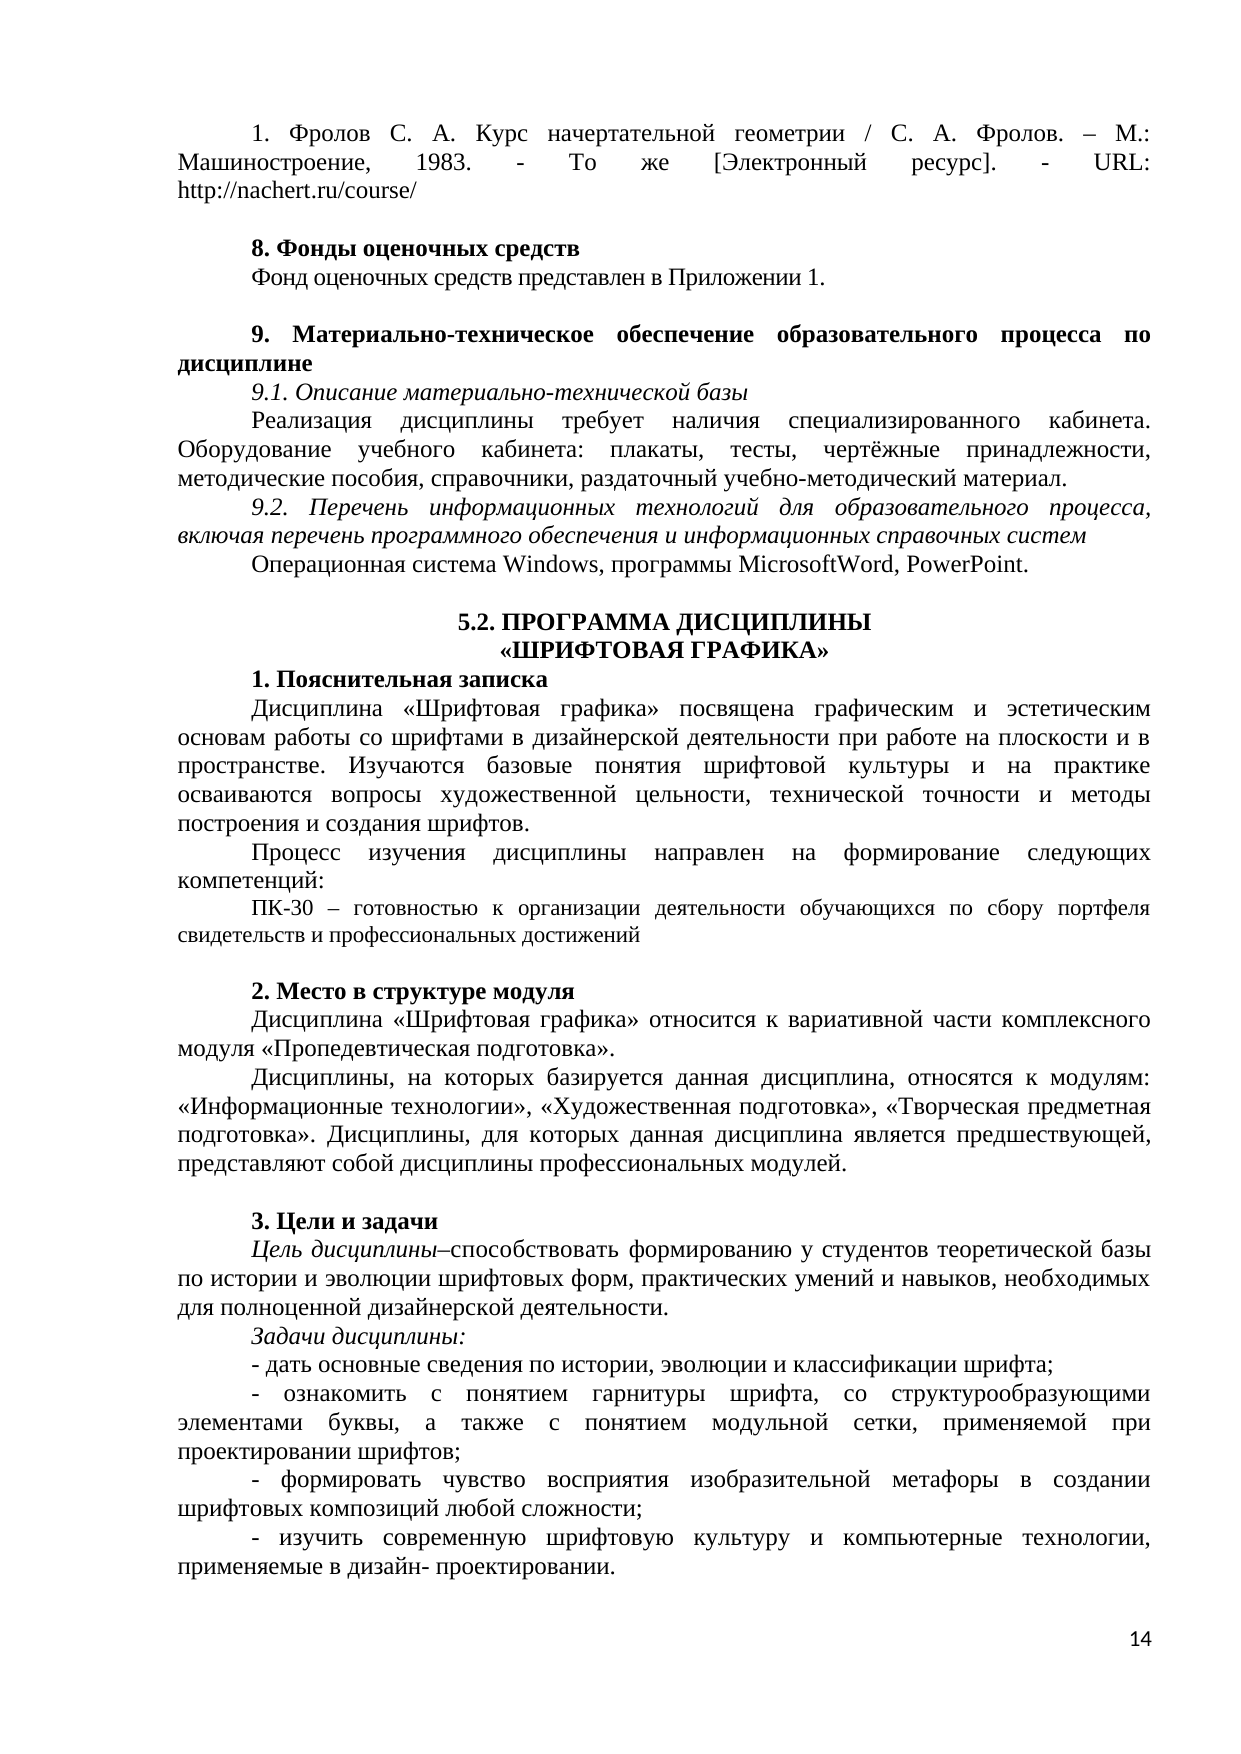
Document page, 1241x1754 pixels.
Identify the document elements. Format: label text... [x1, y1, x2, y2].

text Цель дисциплины–способствовать формированию у студентов теоретической базы по истории и эволюции шрифтовых форм, практических умений и навыков, необходимых для полноценной дизайнерской деятельности. [177, 1234, 1152, 1321]
text 1. Пояснительная записка [177, 664, 1152, 693]
text Дисциплина «Шрифтовая графика» посвящена графическим и эстетическим основам работы со шрифтами в дизайнерской деятельности при работе на плоскости и в пространстве. Изучаются базовые понятия шрифтовой культуры и на практике осваиваются вопросы художественной цельности, технической точности и методы построения и создания шрифтов. [177, 693, 1152, 837]
text 8. Фонды оценочных средств [177, 233, 1152, 262]
text 9.1. Описание материально-технической базы [177, 377, 1152, 406]
text 2. Место в структуре модуля [177, 976, 1152, 1004]
text «ШРИФТОВАЯ ГРАФИКА» [177, 636, 1152, 664]
text - ознакомить с понятием гарнитуры шрифта, со структурообразующими элементами буквы, а также с понятием модульной сетки, применяемой при проектировании шрифтов; [177, 1378, 1152, 1464]
text Дисциплины, на которых базируется данная дисциплина, относятся к модулям: «Информационные технологии», «Художественная подготовка», «Творческая предметная подготовка». Дисциплины, для которых данная дисциплина является предшествующей, представляют собой дисциплины профессиональных модулей. [177, 1062, 1152, 1177]
text 9. Материально-техническое обеспечение образовательного процесса по дисциплине [177, 319, 1152, 377]
text ПК-30 – готовностью к организации деятельности обучающихся по сбору портфеля свидетельств и профессиональных достижений [177, 894, 1152, 947]
text Операционная система Windows, программы MicrosoftWord, PowerPoint. [177, 549, 1152, 578]
text Процесс изучения дисциплины направлен на формирование следующих компетенций: [177, 837, 1152, 894]
text 3. Цели и задачи [177, 1206, 1152, 1234]
text Реализация дисциплины требует наличия специализированного кабинета. Оборудование учебного кабинета: плакаты, тесты, чертёжные принадлежности, методические пособия, справочники, раздаточный учебно-методический материал. [177, 406, 1152, 492]
text 1. Фролов С. А. Курс начертательной геометрии / С. А. Фролов. – М.: Машиностроение, 1983. - То же [Электронный ресурс]. - URL: http://nachert.ru/course/ [177, 118, 1152, 204]
text Фонд оценочных средств представлен в Приложении 1. [177, 262, 1152, 291]
text 9.2. Перечень информационных технологий для образовательного процесса, включая перечень программного обеспечения и информационных справочных систем [177, 492, 1152, 549]
text Задачи дисциплины: [177, 1321, 1152, 1349]
text Дисциплина «Шрифтовая графика» относится к вариативной части комплексного модуля «Пропедевтическая подготовка». [177, 1004, 1152, 1062]
text - изучить современную шрифтовую культуру и компьютерные технологии, применяемые в дизайн- проектировании. [177, 1522, 1152, 1579]
text - формировать чувство восприятия изобразительной метафоры в создании шрифтовых композиций любой сложности; [177, 1464, 1152, 1522]
text - дать основные сведения по истории, эволюции и классификации шрифта; [177, 1349, 1152, 1378]
text 5.2. ПРОГРАММА ДИСЦИПЛИНЫ [177, 607, 1152, 636]
